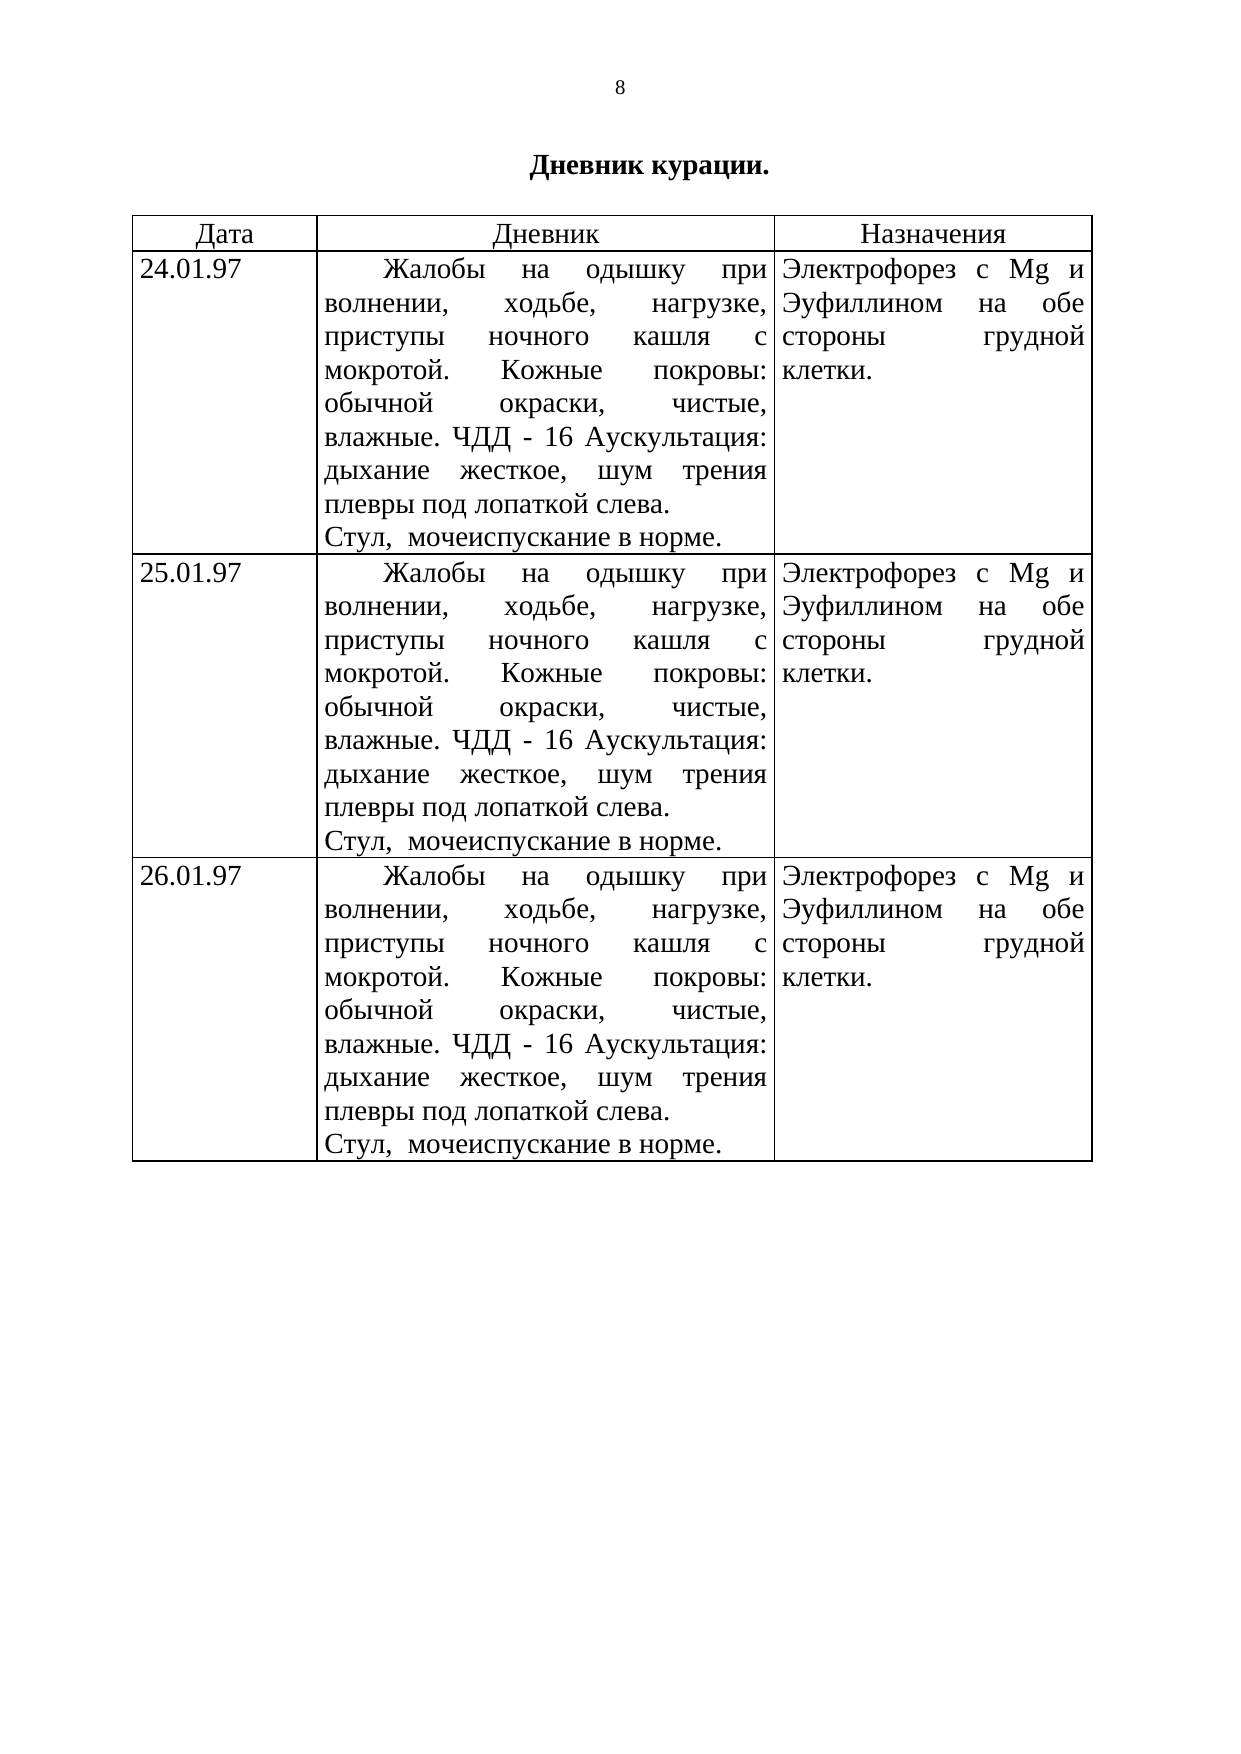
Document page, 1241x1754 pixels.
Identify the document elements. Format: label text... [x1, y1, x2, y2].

table_header Назначения [775, 216, 1091, 250]
table_cell 26.01.97 [133, 858, 316, 1160]
table_cell Электрофорез с Mg и Эуфиллином на обе стороны грудной клетки. [775, 858, 1091, 1160]
table_header Дневник [318, 216, 774, 250]
table_cell Электрофорез с Mg и Эуфиллином на обе стороны грудной клетки. [775, 555, 1091, 857]
text Дневник курации. [148, 148, 1092, 181]
table_cell 25.01.97 [133, 555, 316, 857]
table_cell 24.01.97 [133, 252, 316, 553]
table_cell Жалобы на одышку при волнении, ходьбе, нагрузке, приступы ночного кашля с мокротой. Кожные покровы: обычной окраски, чистые, влажные. ЧДД - 16 Аускультация: дыхание жесткое, шум трения плевры под лопаткой слева. Стул, мочеиспускание в норме. [318, 252, 774, 553]
table_cell Электрофорез с Mg и Эуфиллином на обе стороны грудной клетки. [775, 252, 1091, 553]
table_cell Жалобы на одышку при волнении, ходьбе, нагрузке, приступы ночного кашля с мокротой. Кожные покровы: обычной окраски, чистые, влажные. ЧДД - 16 Аускультация: дыхание жесткое, шум трения плевры под лопаткой слева. Стул, мочеиспускание в норме. [318, 555, 774, 857]
table_header Дата [133, 216, 316, 250]
table_cell Жалобы на одышку при волнении, ходьбе, нагрузке, приступы ночного кашля с мокротой. Кожные покровы: обычной окраски, чистые, влажные. ЧДД - 16 Аускультация: дыхание жесткое, шум трения плевры под лопаткой слева. Стул, мочеиспускание в норме. [318, 858, 774, 1160]
